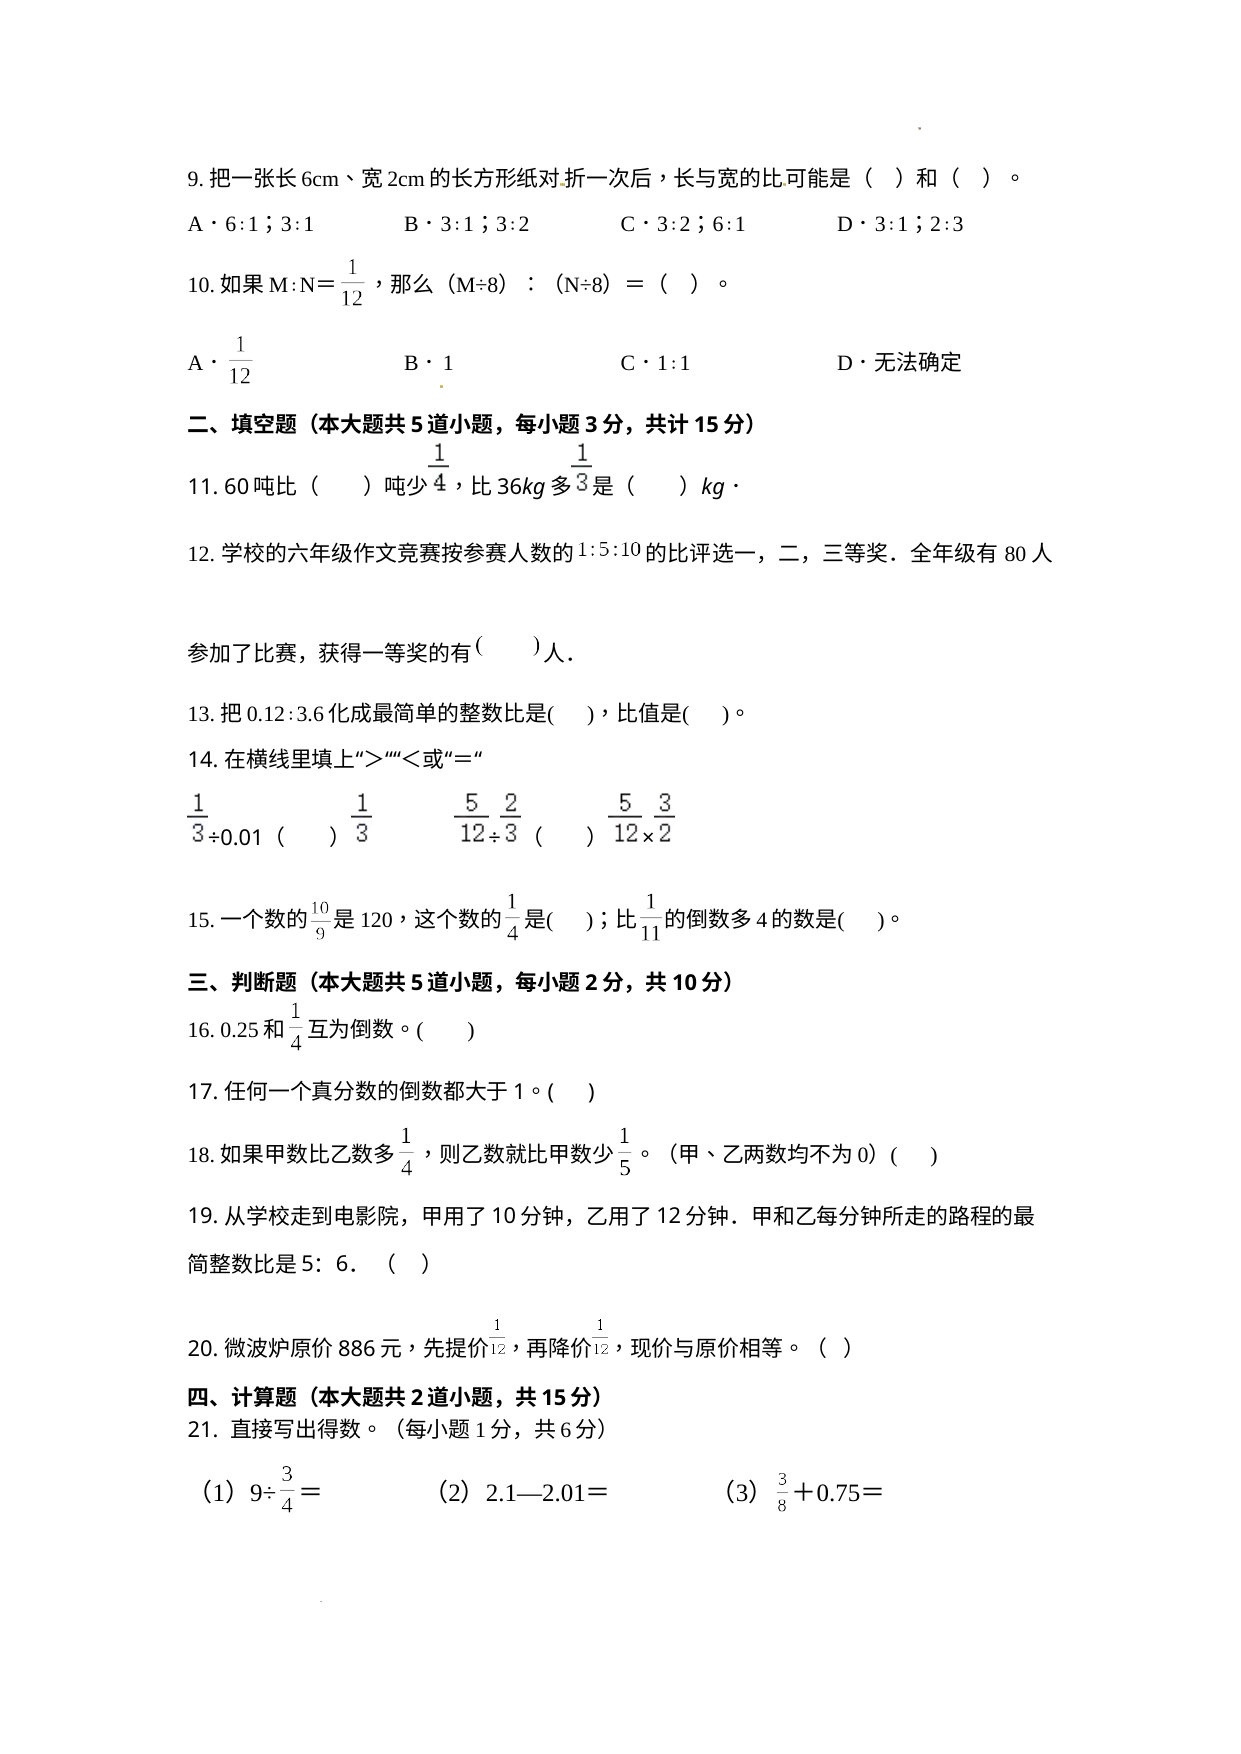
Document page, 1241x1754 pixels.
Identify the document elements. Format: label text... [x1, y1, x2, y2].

text 12. 学校的六年级作文竞赛按参赛人数的的比评选一，二，三等奖．全年级有80人参加了比赛，获得一等奖的有 人． [187, 519, 1053, 682]
picture [571, 439, 592, 494]
text 18. 如果甲数比乙数多，则乙数就比甲数少。（甲、乙两数均不为0）( ) [187, 1122, 1053, 1187]
text 21. 直接写出得数。（每小题1分，共6分） [187, 1412, 1053, 1444]
text 15. 一个数的是120，这个数的是( )；比的倒数多4的数是( )。 [187, 887, 1053, 952]
text A．6∶1；3∶1 B．3∶1；3∶2 C．3∶2；6∶1 D．3∶1；2∶3 [187, 207, 1053, 239]
picture [489, 1315, 505, 1357]
text A． B．1 C．1∶1 D．无法确定 [187, 330, 1053, 395]
picture [187, 789, 208, 845]
picture [500, 789, 521, 845]
text 二、填空题（本大题共5道小题，每小题3分，共计15分） [187, 407, 1053, 439]
picture [351, 789, 372, 845]
text 20. 微波炉原价886元，先提价，再降价，现价与原价相等。（ ） [187, 1315, 1053, 1380]
text 四、计算题（本大题共2道小题，共15分） [187, 1380, 1053, 1412]
text 9. 把一张长6cm、宽2cm的长方形纸对折一次后，长与宽的比可能是（ ）和（ ）。 [187, 162, 1053, 194]
text 11. 60吨比（ ）吨少，比36kg多是（ ）kg． [187, 439, 1053, 504]
text 19. 从学校走到电影院，甲用了10分钟，乙用了12分钟．甲和乙每分钟所走的路程的最简整数比是5：6． （ ） [187, 1199, 1053, 1279]
text 13. 把0.12∶3.6化成最简单的整数比是( )，比值是( )。 [187, 697, 1053, 730]
text ÷0.01（ ） ÷（ ）× [187, 790, 1053, 855]
text 10. 如果M∶N＝，那么（M÷8）∶（N÷8）＝（ ）。 [187, 252, 1053, 317]
picture [592, 1315, 608, 1357]
picture [654, 789, 675, 845]
text （1）9÷＝ （2）2.1—2.01＝ （3）＋0.75＝ [187, 1460, 1053, 1525]
text 14. 在横线里填上“＞““＜或“＝“ [187, 742, 1053, 775]
text 三、判断题（本大题共5道小题，每小题2分，共10分） [187, 965, 1053, 997]
picture [428, 439, 449, 494]
picture [608, 789, 642, 845]
picture [454, 789, 489, 845]
text 17. 任何一个真分数的倒数都大于1。( ) [187, 1074, 1053, 1107]
text 16. 0.25和互为倒数。( ) [187, 997, 1053, 1062]
